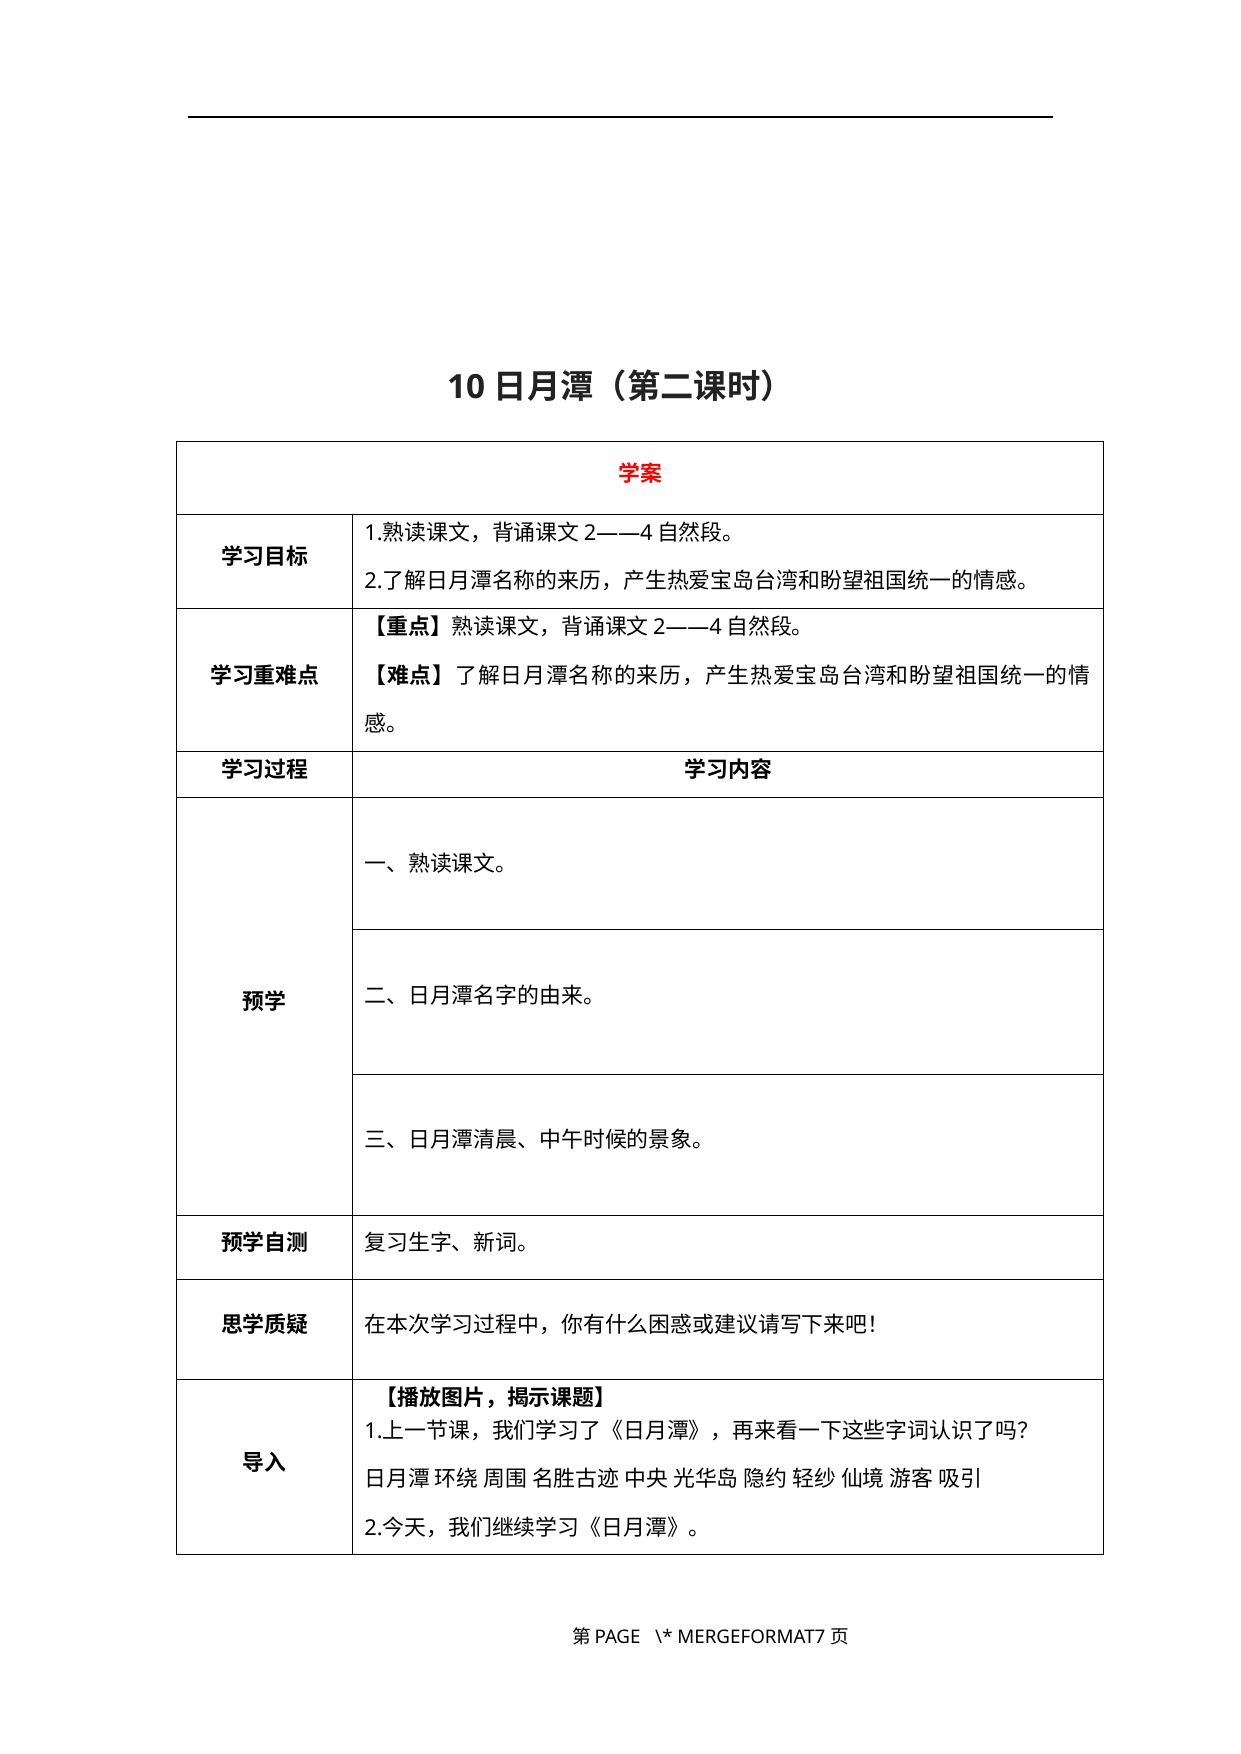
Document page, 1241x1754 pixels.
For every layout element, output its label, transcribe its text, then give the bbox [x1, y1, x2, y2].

table_header 学案 [177, 442, 1103, 513]
table_cell 思学质疑 [177, 1280, 352, 1379]
table_cell 在本次学习过程中，你有什么困惑或建议请写下来吧！ [353, 1280, 1103, 1379]
table_cell 学习目标 [177, 515, 352, 608]
table_cell 学习重难点 [177, 609, 352, 751]
table_cell 导入 [177, 1380, 352, 1554]
table_cell 三、日月潭清晨、中午时候的景象。 [353, 1075, 1103, 1214]
table_cell 二、日月潭名字的由来。 [353, 930, 1103, 1073]
table_cell 复习生字、新词。 [353, 1216, 1103, 1278]
table_cell 学习过程 [177, 752, 352, 797]
table_cell 预学自测 [177, 1216, 352, 1278]
table_cell 学习内容 [353, 752, 1103, 797]
table_cell 【重点】熟读课文，背诵课文2——4自然段。 【难点】了解日月潭名称的来历，产生热爱宝岛台湾和盼望祖国统一的情感。 [353, 609, 1103, 751]
table_cell 预学 [177, 798, 352, 1214]
table_cell 一、熟读课文。 [353, 798, 1103, 929]
table_cell 1.熟读课文，背诵课文2——4自然段。 2.了解日月潭名称的来历，产生热爱宝岛台湾和盼望祖国统一的情感。 [353, 515, 1103, 608]
table_cell 【播放图片，揭示课题】 1.上一节课，我们学习了《日月潭》，再来看一下这些字词认识了吗？ 日月潭 环绕 周围 名胜古迹 中央 光华岛 隐约 轻纱 仙境 游客 吸引 2.今天，我们继续学习《日月潭》。 [353, 1380, 1103, 1554]
text 10 日月潭（第二课时） [187, 352, 1053, 417]
